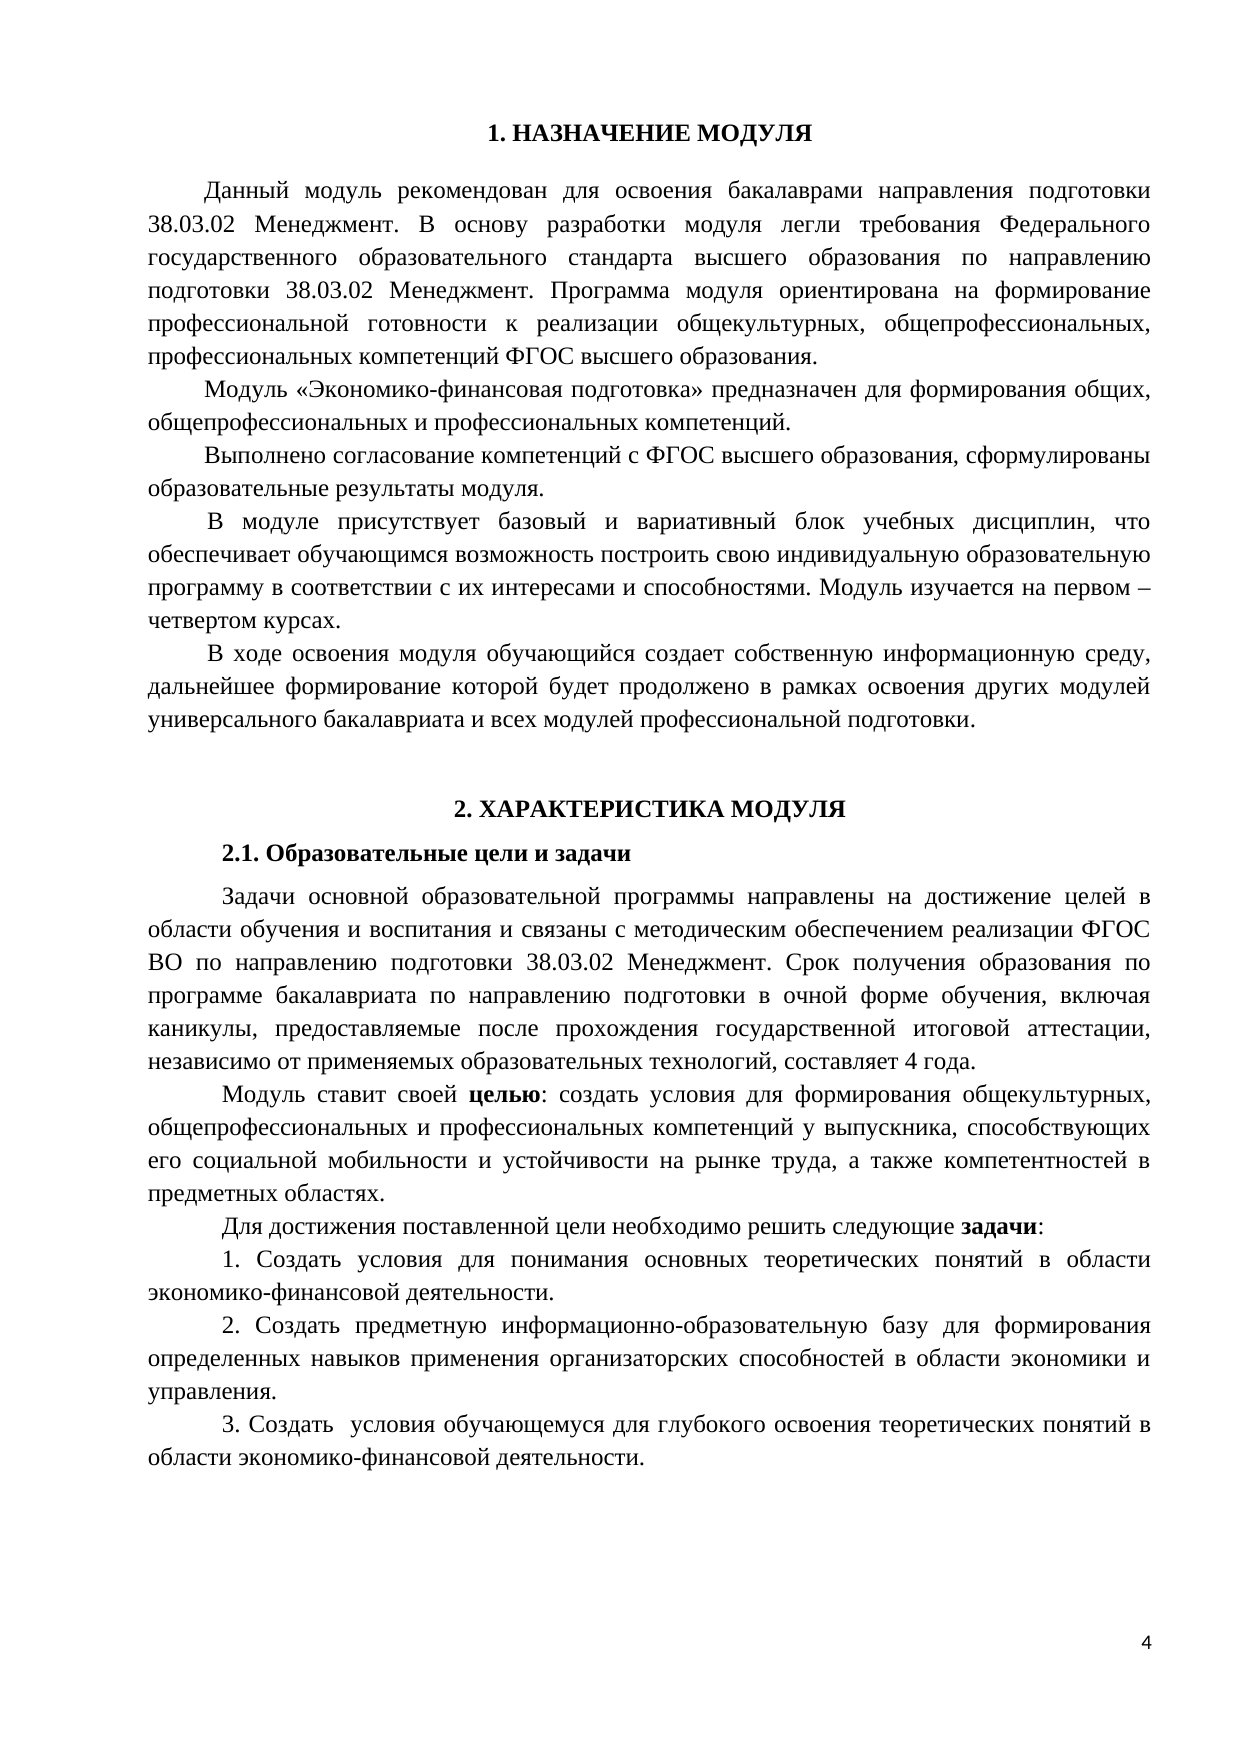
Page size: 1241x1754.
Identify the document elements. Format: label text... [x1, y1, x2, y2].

text 2. ХАРАКТЕРИСТИКА МОДУЛЯ [148, 794, 1152, 823]
text Данный модуль рекомендован для освоения бакалаврами направления подготовки 38.03.02 Менеджмент. В основу разработки модуля легли требования Федерального государственного образовательного стандарта высшего образования по направлению подготовки 38.03.02 Менеджмент. Программа модуля ориентирована на формирование профессиональной готовности к реализации общекультурных, общепрофессиональных, профессиональных компетенций ФГОС высшего образования. [148, 176, 1152, 369]
text 2. Создать предметную информационно-образовательную базу для формирования определенных навыков применения организаторских способностей в области экономики и управления. [148, 1310, 1152, 1405]
text 1. Создать условия для понимания основных теоретических понятий в области экономико-финансовой деятельности. [148, 1244, 1152, 1306]
text Задачи основной образовательной программы направлены на достижение целей в области обучения и воспитания и связаны с методическим обеспечением реализации ФГОС ВО по направлению подготовки 38.03.02 Менеджмент. Срок получения образования по программе бакалавриата по направлению подготовки в очной форме обучения, включая каникулы, предоставляемые после прохождения государственной итоговой аттестации, независимо от применяемых образовательных технологий, составляет 4 года. [148, 881, 1152, 1074]
text В ходе освоения модуля обучающийся создает собственную информационную среду, дальнейшее формирование которой будет продолжено в рамках освоения других модулей универсального бакалавриата и всех модулей профессиональной подготовки. [148, 638, 1152, 733]
text Для достижения поставленной цели необходимо решить следующие задачи: [148, 1211, 1152, 1240]
text В модуле присутствует базовый и вариативный блок учебных дисциплин, что обеспечивает обучающимся возможность построить свою индивидуальную образовательную программу в соответствии с их интересами и способностями. Модуль изучается на первом –четвертом курсах. [148, 506, 1152, 634]
text Выполнено согласование компетенций с ФГОС высшего образования, сформулированы образовательные результаты модуля. [148, 440, 1152, 502]
text Модуль «Экономико-финансовая подготовка» предназначен для формирования общих, общепрофессиональных и профессиональных компетенций. [148, 374, 1152, 436]
text Модуль ставит своей целью: создать условия для формирования общекультурных, общепрофессиональных и профессиональных компетенций у выпускника, способствующих его социальной мобильности и устойчивости на рынке труда, а также компетентностей в предметных областях. [148, 1079, 1152, 1207]
text 2.1. Образовательные цели и задачи [148, 838, 1152, 866]
text 1. назначение модуля [148, 118, 1152, 147]
text 3. Создать условия обучающемуся для глубокого освоения теоретических понятий в области экономико-финансовой деятельности. [148, 1409, 1152, 1471]
